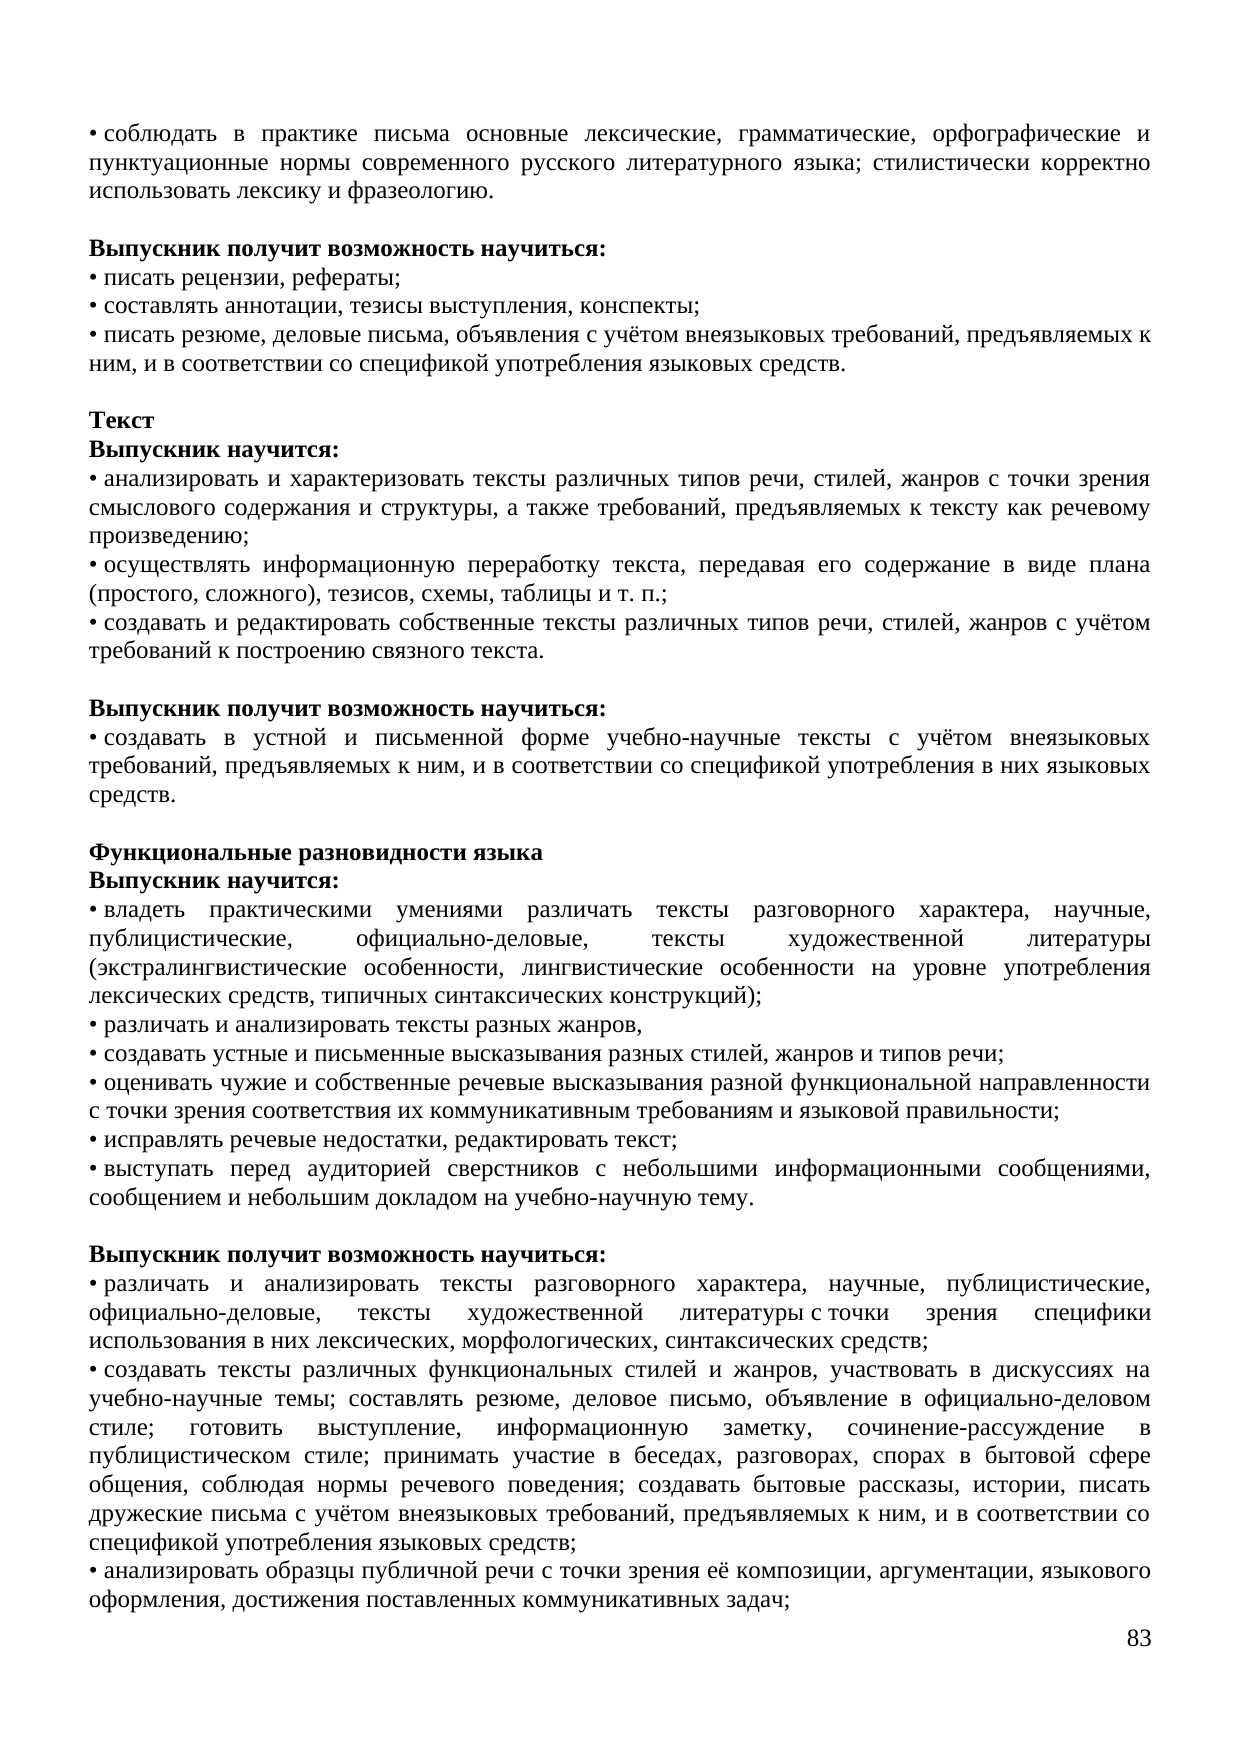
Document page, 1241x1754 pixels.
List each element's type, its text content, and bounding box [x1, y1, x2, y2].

text • создавать устные и письменные высказывания разных стилей, жанров и типов речи; [89, 1038, 1152, 1067]
text Функциональные разновидности языка [89, 837, 1152, 866]
text • писать рецензии, рефераты; [89, 262, 1152, 291]
text • создавать в устной и письменной форме учебно-научные тексты с учётом внеязыковых требований, предъявляемых к ним, и в соответствии со спецификой употребления в них языковых средств. [89, 722, 1152, 808]
text Выпускник получит возможность научиться: [89, 233, 1152, 262]
text • различать и анализировать тексты разговорного характера, научные, публицистические, официально-деловые, тексты художественной литературы с точки зрения специфики использования в них лексических, морфологических, синтаксических средств; [89, 1268, 1152, 1354]
text • выступать перед аудиторией сверстников с небольшими информационными сообщениями, сообщением и небольшим докладом на учебно-научную тему. [89, 1153, 1152, 1211]
text Текст [89, 406, 1152, 434]
text Выпускник получит возможность научиться: [89, 693, 1152, 722]
text • соблюдать в практике письма основные лексические, грамматические, орфографические и пунктуационные нормы современного русского литературного языка; стилистически корректно использовать лексику и фразеологию. [89, 118, 1152, 204]
text Выпускник получит возможность научиться: [89, 1239, 1152, 1268]
text • оценивать чужие и собственные речевые высказывания разной функциональной направленности с точки зрения соответствия их коммуникативным требованиям и языковой правильности; [89, 1067, 1152, 1124]
text • владеть практическими умениями различать тексты разговорного характера, научные, публицистические, официально-деловые, тексты художественной литературы (экстралингвистические особенности, лингвистические особенности на уровне употребления лексических средств, типичных синтаксических конструкций); [89, 894, 1152, 1009]
text • анализировать и характеризовать тексты различных типов речи, стилей, жанров с точки зрения смыслового содержания и структуры, а также требований, предъявляемых к тексту как речевому произведению; [89, 463, 1152, 549]
text • различать и анализировать тексты разных жанров, [89, 1009, 1152, 1038]
text • осуществлять информационную переработку текста, передавая его содержание в виде плана (простого, сложного), тезисов, схемы, таблицы и т. п.; [89, 549, 1152, 607]
text • создавать тексты различных функциональных стилей и жанров, участвовать в дискуссиях на учебно-научные темы; составлять резюме, деловое письмо, объявление в официально-деловом стиле; готовить выступление, информационную заметку, сочинение-рассуждение в публицистическом стиле; принимать участие в беседах, разговорах, спорах в бытовой сфере общения, соблюдая нормы речевого поведения; создавать бытовые рассказы, истории, писать дружеские письма с учётом внеязыковых требований, предъявляемых к ним, и в соответствии со спецификой употребления языковых средств; [89, 1354, 1152, 1556]
text • составлять аннотации, тезисы выступления, конспекты; [89, 291, 1152, 319]
text • исправлять речевые недостатки, редактировать текст; [89, 1124, 1152, 1153]
text Выпускник научится: [89, 434, 1152, 463]
text • анализировать образцы публичной речи с точки зрения её композиции, аргументации, языкового оформления, достижения поставленных коммуникативных задач; [89, 1556, 1152, 1613]
text Выпускник научится: [89, 866, 1152, 894]
text • писать резюме, деловые письма, объявления с учётом внеязыковых требований, предъявляемых к ним, и в соответствии со спецификой употребления языковых средств. [89, 319, 1152, 377]
text • создавать и редактировать собственные тексты различных типов речи, стилей, жанров с учётом требований к построению связного текста. [89, 607, 1152, 664]
